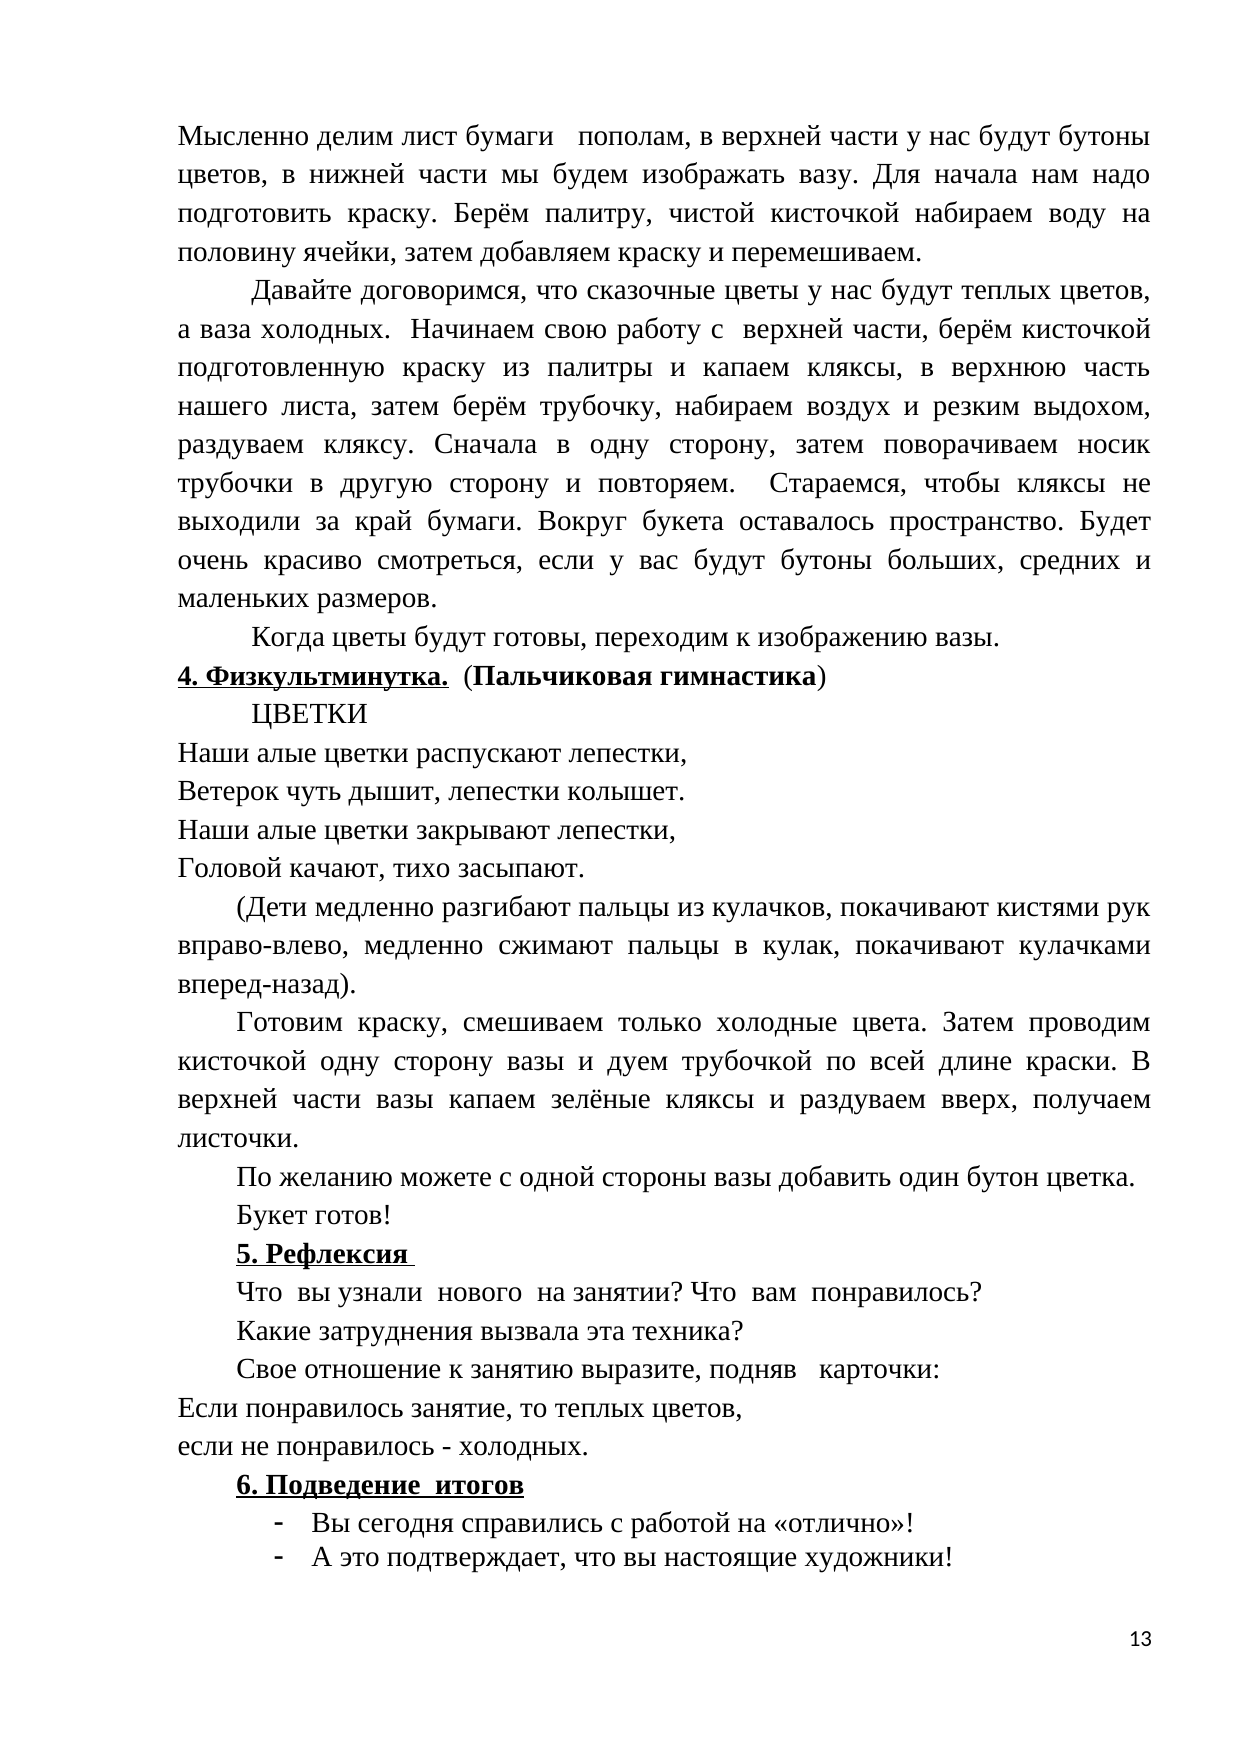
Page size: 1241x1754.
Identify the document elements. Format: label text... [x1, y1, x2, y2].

list А это подтверждает, что вы настоящие художники! [274, 1539, 1152, 1573]
text Какие затруднения вызвала эта техника? [177, 1313, 1152, 1346]
text ЦВЕТКИ [177, 696, 1152, 730]
text Если понравилось занятие, то теплых цветов, [177, 1390, 1152, 1423]
text если не понравилось - холодных. [177, 1428, 1152, 1462]
text Наши алые цветки закрывают лепестки, [177, 812, 1152, 845]
text Наши алые цветки распускают лепестки, [177, 735, 1152, 768]
text Ветерок чуть дышит, лепестки колышет. [177, 773, 1152, 807]
text 5. Рефлексия [177, 1236, 1152, 1269]
text Готовим краску, смешиваем только холодные цвета. Затем проводим кисточкой одну сторону вазы и дуем трубочкой по всей длине краски. В верхней части вазы капаем зелёные кляксы и раздуваем вверх, получаем листочки. [177, 1004, 1152, 1154]
text Что вы узнали нового на занятии? Что вам понравилось? [177, 1274, 1152, 1308]
text 4. Физкультминутка. (Пальчиковая гимнастика) [177, 658, 1152, 691]
text Букет готов! [177, 1197, 1152, 1231]
text Свое отношение к занятию выразите, подняв карточки: [177, 1351, 1152, 1385]
list Вы сегодня справились с работой на «отлично»! [274, 1506, 1152, 1539]
text Давайте договоримся, что сказочные цветы у нас будут теплых цветов, а ваза холодных. Начинаем свою работу с верхней части, берём кисточкой подготовленную краску из палитры и капаем кляксы, в верхнюю часть нашего листа, затем берём трубочку, набираем воздух и резким выдохом, раздуваем кляксу. Сначала в одну сторону, затем поворачиваем носик трубочки в другую сторону и повторяем. Стараемся, чтобы кляксы не выходили за край бумаги. Вокруг букета оставалось пространство. Будет очень красиво смотреться, если у вас будут бутоны больших, средних и маленьких размеров. [177, 272, 1152, 614]
text (Дети медленно разгибают пальцы из кулачков, покачивают кистями рук вправо-влево, медленно сжимают пальцы в кулак, покачивают кулачками вперед-назад). [177, 889, 1152, 999]
text Когда цветы будут готовы, переходим к изображению вазы. [177, 619, 1152, 653]
text Головой качают, тихо засыпают. [177, 850, 1152, 884]
text 6. Подведение итогов [177, 1467, 1152, 1501]
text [177, 118, 1152, 267]
text По желанию можете с одной стороны вазы добавить один бутон цветка. [177, 1159, 1152, 1192]
